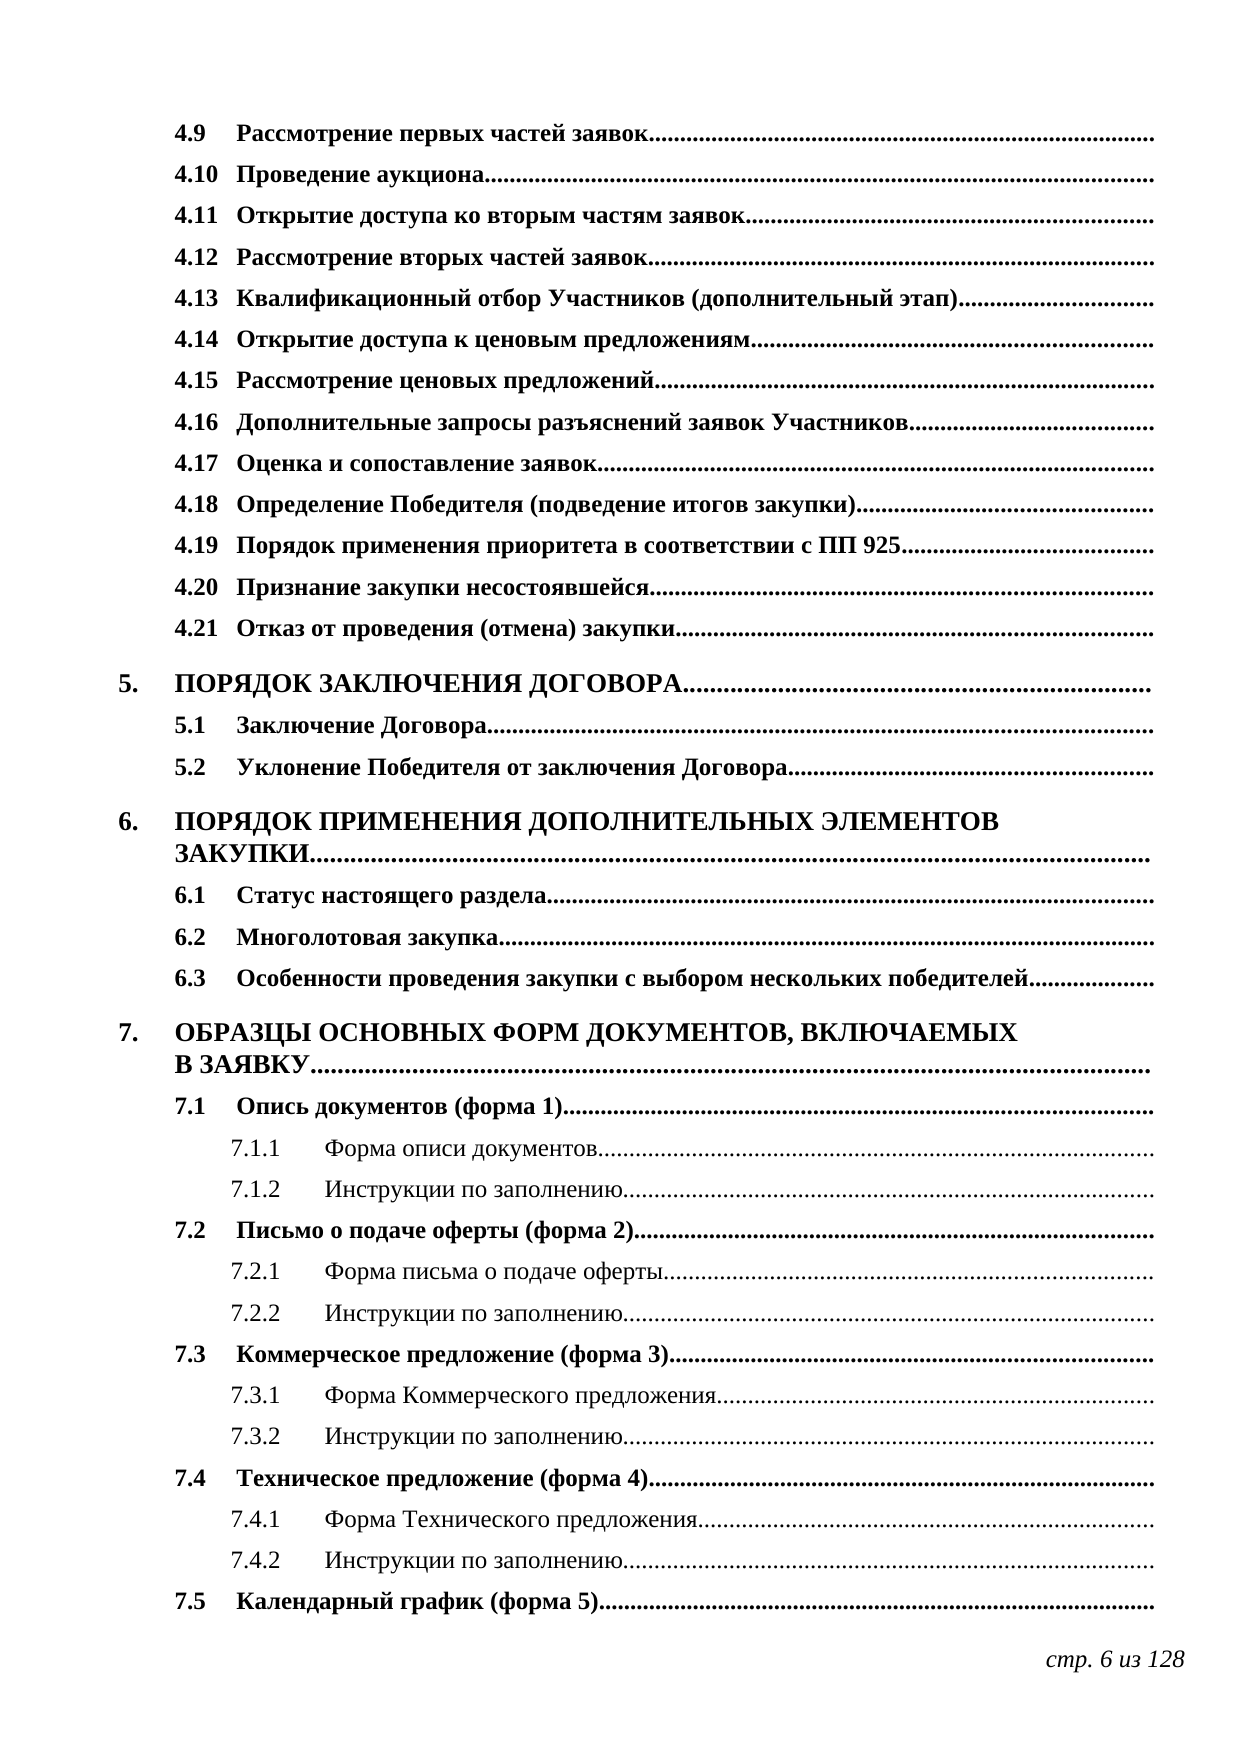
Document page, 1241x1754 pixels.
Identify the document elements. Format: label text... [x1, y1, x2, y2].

text 5.2 Уклонение Победителя от заключения Договора 48 [174, 752, 1093, 781]
text 4.20 Признание закупки несостоявшейся 45 [174, 572, 1093, 601]
text 6.3 Особенности проведения закупки с выбором нескольких победителей 50 [174, 963, 1093, 992]
text 7.5 Календарный график (форма 5) 62 [174, 1586, 1093, 1615]
text 7.4 Техническое предложение (форма 4) 60 [174, 1463, 1093, 1491]
text 7.1 Опись документов (форма 1) 51 [174, 1091, 1093, 1120]
text 6.2 Многолотовая закупка 49 [174, 922, 1093, 950]
text 6.1 Статус настоящего раздела 49 [174, 880, 1093, 909]
text 7.3.1 Форма Коммерческого предложения 57 [230, 1380, 1063, 1409]
text 4.9 Рассмотрение первых частей заявок 35 [174, 118, 1093, 147]
text 7.2.2 Инструкции по заполнению 56 [230, 1298, 1063, 1326]
text 7.4.1 Форма Технического предложения 60 [230, 1504, 1063, 1533]
text 6. ПОРЯДОК ПРИМЕНЕНИЯ ДОПОЛНИТЕЛЬНЫХ ЭЛЕМЕНТОВ ЗАКУПКИ 49 [118, 806, 1063, 868]
text 7.3 Коммерческое предложение (форма 3) 57 [174, 1339, 1093, 1368]
text 7. ОБРАЗЦЫ ОСНОВНЫХ ФОРМ ДОКУМЕНТОВ, ВКЛЮЧАЕМЫХ В ЗАЯВКУ 51 [118, 1017, 1063, 1079]
text 4.21 Отказ от проведения (отмена) закупки 46 [174, 613, 1093, 642]
text 4.17 Оценка и сопоставление заявок 42 [174, 448, 1093, 477]
text 7.2.1 Форма письма о подаче оферты 53 [230, 1256, 1063, 1285]
text 7.3.2 Инструкции по заполнению 59 [230, 1421, 1063, 1450]
text 4.19 Порядок применения приоритета в соответствии с ПП 925 43 [174, 531, 1093, 559]
text 4.12 Рассмотрение вторых частей заявок 38 [174, 242, 1093, 271]
text 4.10 Проведение аукциона 36 [174, 159, 1093, 188]
text 4.16 Дополнительные запросы разъяснений заявок Участников 40 [174, 407, 1093, 436]
text 7.1.1 Форма описи документов 51 [230, 1133, 1063, 1161]
text 4.13 Квалификационный отбор Участников (дополнительный этап) 39 [174, 283, 1093, 312]
text 4.11 Открытие доступа ко вторым частям заявок 37 [174, 201, 1093, 229]
text 4.15 Рассмотрение ценовых предложений 40 [174, 366, 1093, 394]
text 4.18 Определение Победителя (подведение итогов закупки) 42 [174, 489, 1093, 518]
text 7.4.2 Инструкции по заполнению 61 [230, 1545, 1063, 1574]
text 7.1.2 Инструкции по заполнению 52 [230, 1174, 1063, 1203]
text 5. ПОРЯДОК ЗАКЛЮЧЕНИЯ ДОГОВОРА 47 [118, 667, 1063, 698]
text 5.1 Заключение Договора 47 [174, 711, 1093, 739]
text 7.2 Письмо о подаче оферты (форма 2) 53 [174, 1215, 1093, 1244]
text 4.14 Открытие доступа к ценовым предложениям 39 [174, 324, 1093, 353]
